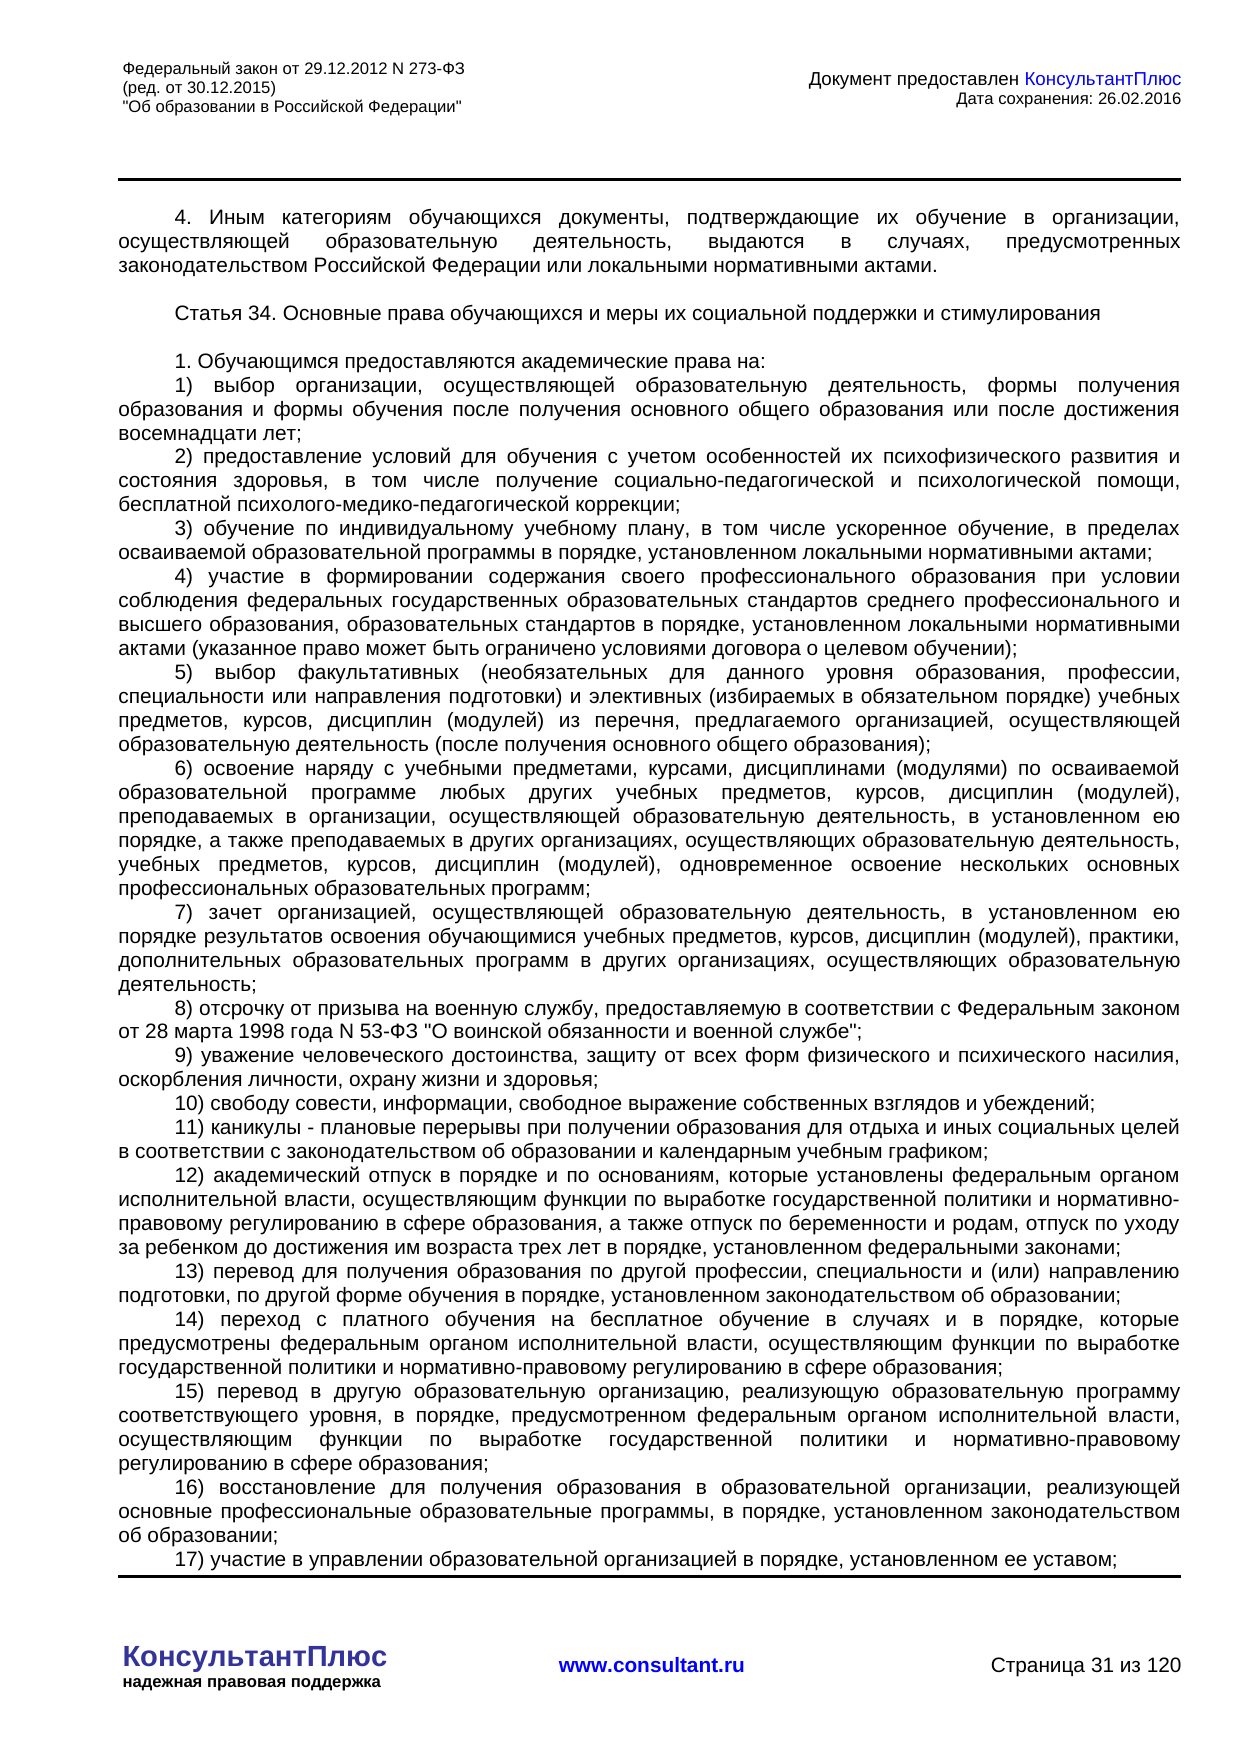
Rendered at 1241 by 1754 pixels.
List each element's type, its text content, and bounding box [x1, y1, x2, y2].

text 7) зачет организацией, осуществляющей образовательную деятельность, в установленном ею порядке результатов освоения обучающимися учебных предметов, курсов, дисциплин (модулей), практики, дополнительных образовательных программ в других организациях, осуществляющих образовательную деятельность; [118, 899, 1181, 995]
text 15) перевод в другую образовательную организацию, реализующую образовательную программу соответствующего уровня, в порядке, предусмотренном федеральным органом исполнительной власти, осуществляющим функции по выработке государственной политики и нормативно-правовому регулированию в сфере образования; [118, 1379, 1181, 1474]
text 4. Иным категориям обучающихся документы, подтверждающие их обучение в организации, осуществляющей образовательную деятельность, выдаются в случаях, предусмотренных законодательством Российской Федерации или локальными нормативными актами. [118, 205, 1181, 277]
text 4) участие в формировании содержания своего профессионального образования при условии соблюдения федеральных государственных образовательных стандартов среднего профессионального и высшего образования, образовательных стандартов в порядке, установленном локальными нормативными актами (указанное право может быть ограничено условиями договора о целевом обучении); [118, 564, 1181, 660]
text 13) перевод для получения образования по другой профессии, специальности и (или) направлению подготовки, по другой форме обучения в порядке, установленном законодательством об образовании; [118, 1259, 1181, 1307]
text 9) уважение человеческого достоинства, защиту от всех форм физического и психического насилия, оскорбления личности, охрану жизни и здоровья; [118, 1043, 1181, 1091]
text 16) восстановление для получения образования в образовательной организации, реализующей основные профессиональные образовательные программы, в порядке, установленном законодательством об образовании; [118, 1474, 1181, 1546]
text 14) переход с платного обучения на бесплатное обучение в случаях и в порядке, которые предусмотрены федеральным органом исполнительной власти, осуществляющим функции по выработке государственной политики и нормативно-правовому регулированию в сфере образования; [118, 1307, 1181, 1379]
text 1) выбор организации, осуществляющей образовательную деятельность, формы получения образования и формы обучения после получения основного общего образования или после достижения восемнадцати лет; [118, 372, 1181, 444]
text 8) отсрочку от призыва на военную службу, предоставляемую в соответствии с Федеральным законом от 28 марта 1998 года N 53-ФЗ "О воинской обязанности и военной службе"; [118, 995, 1181, 1043]
text 17) участие в управлении образовательной организацией в порядке, установленном ее уставом; [118, 1546, 1181, 1570]
text 6) освоение наряду с учебными предметами, курсами, дисциплинами (модулями) по осваиваемой образовательной программе любых других учебных предметов, курсов, дисциплин (модулей), преподаваемых в организации, осуществляющей образовательную деятельность, в установленном ею порядке, а также преподаваемых в других организациях, осуществляющих образовательную деятельность, учебных предметов, курсов, дисциплин (модулей), одновременное освоение нескольких основных профессиональных образовательных программ; [118, 756, 1181, 899]
text Статья 34. Основные права обучающихся и меры их социальной поддержки и стимулирования [118, 301, 1181, 324]
text 12) академический отпуск в порядке и по основаниям, которые установлены федеральным органом исполнительной власти, осуществляющим функции по выработке государственной политики и нормативно-правовому регулированию в сфере образования, а также отпуск по беременности и родам, отпуск по уходу за ребенком до достижения им возраста трех лет в порядке, установленном федеральными законами; [118, 1163, 1181, 1259]
text 1. Обучающимся предоставляются академические права на: [118, 348, 1181, 372]
text 2) предоставление условий для обучения с учетом особенностей их психофизического развития и состояния здоровья, в том числе получение социально-педагогической и психологической помощи, бесплатной психолого-медико-педагогической коррекции; [118, 444, 1181, 516]
text 5) выбор факультативных (необязательных для данного уровня образования, профессии, специальности или направления подготовки) и элективных (избираемых в обязательном порядке) учебных предметов, курсов, дисциплин (модулей) из перечня, предлагаемого организацией, осуществляющей образовательную деятельность (после получения основного общего образования); [118, 660, 1181, 756]
text 3) обучение по индивидуальному учебному плану, в том числе ускоренное обучение, в пределах осваиваемой образовательной программы в порядке, установленном локальными нормативными актами; [118, 516, 1181, 564]
text 11) каникулы - плановые перерывы при получении образования для отдыха и иных социальных целей в соответствии с законодательством об образовании и календарным учебным графиком; [118, 1115, 1181, 1163]
text 10) свободу совести, информации, свободное выражение собственных взглядов и убеждений; [118, 1091, 1181, 1115]
